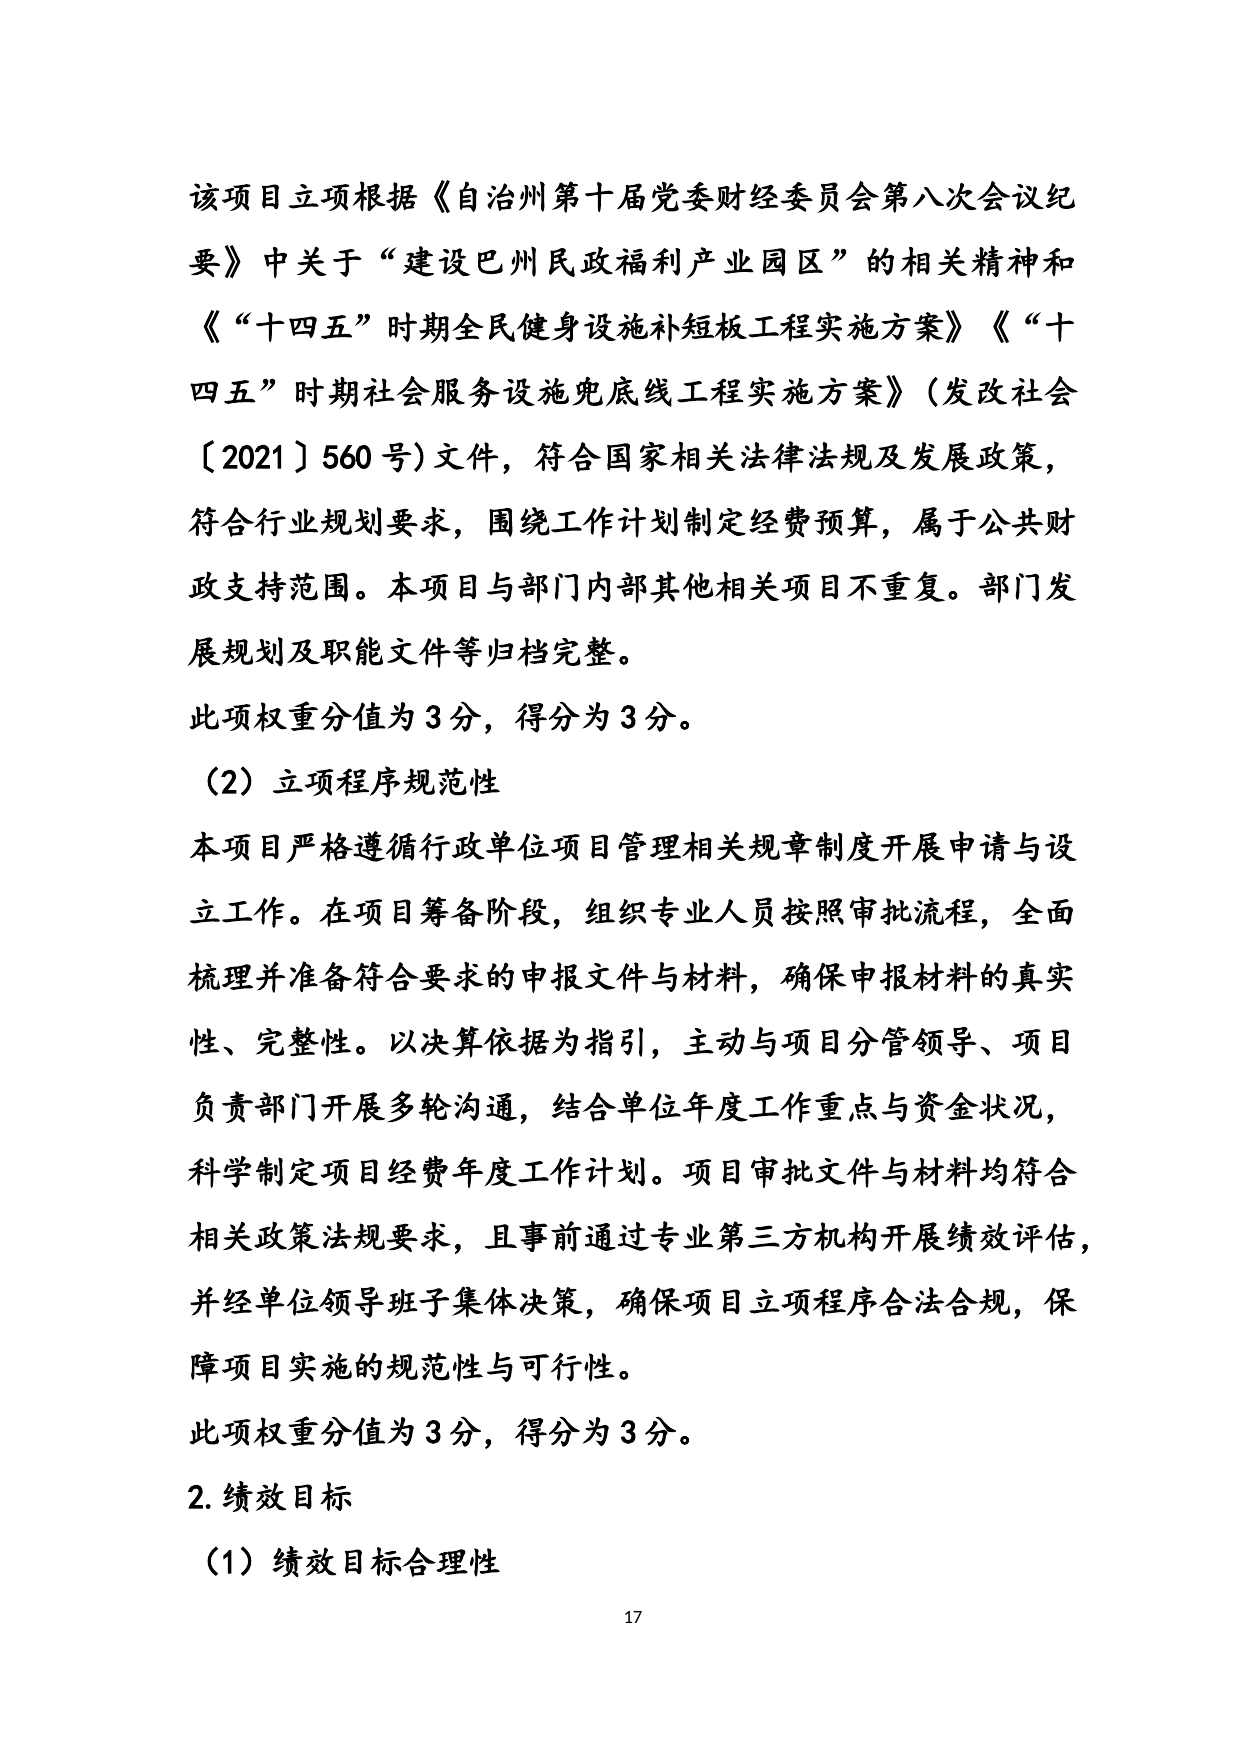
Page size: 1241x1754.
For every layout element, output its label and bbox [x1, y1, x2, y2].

text [187, 162, 1078, 1592]
